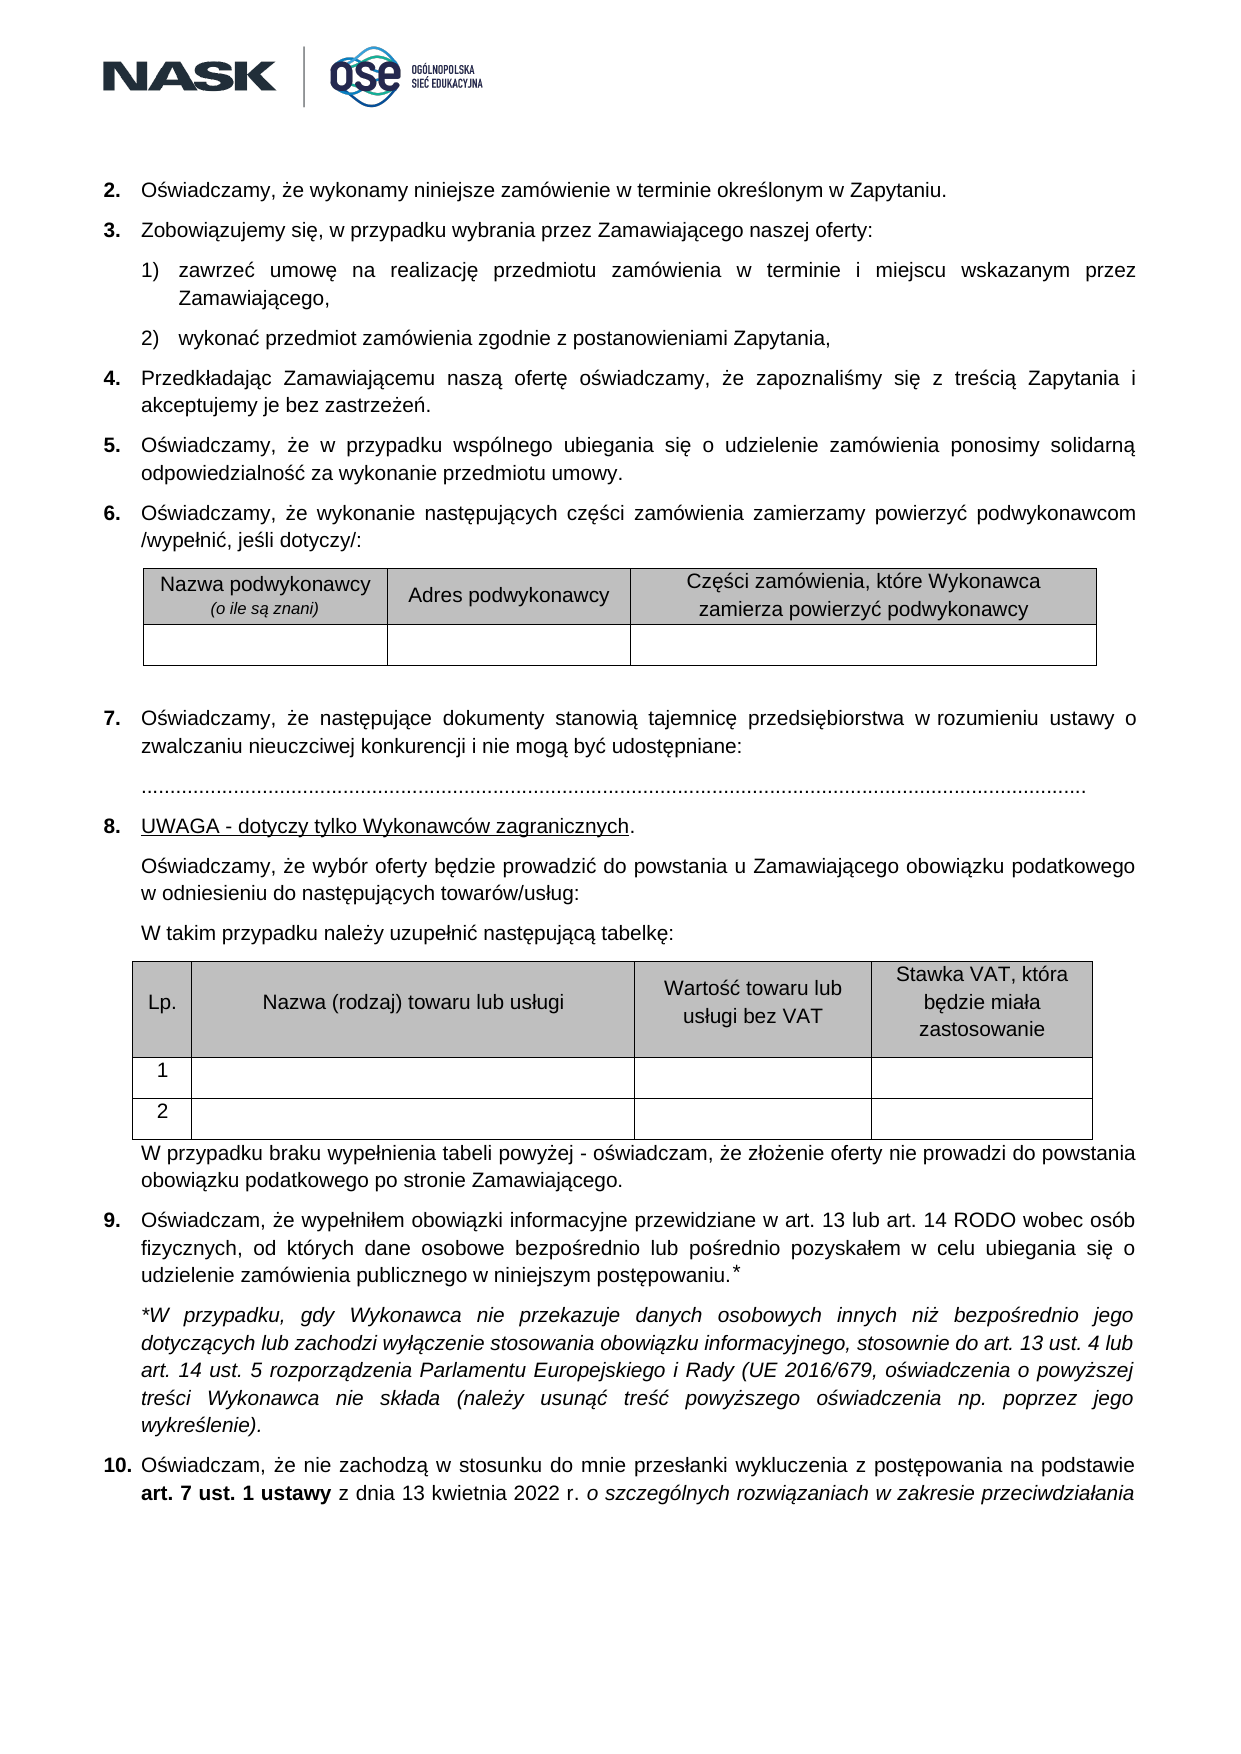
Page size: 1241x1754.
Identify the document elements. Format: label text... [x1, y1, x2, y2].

table_cell [192, 1058, 634, 1098]
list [103, 1453, 1137, 1504]
picture [103, 17, 495, 135]
list Oświadczam, że wypełniłem obowiązki informacyjne przewidziane w art. 13 lub art. 14 RODO wobec osób fizycznych, od których dane osobowe bezpośrednio lub pośrednio pozyskałem w celu ubiegania się o udzielenie zamówienia publicznego w niniejszym postępowaniu. ⃰ [103, 1208, 1137, 1287]
table_cell [631, 625, 1096, 665]
table_cell [635, 1058, 871, 1098]
table_header Części zamówienia, które Wykonawca zamierza powierzyć podwykonawcy [631, 569, 1096, 624]
list Zobowiązujemy się, w przypadku wybrania przez Zamawiającego naszej oferty: [103, 218, 1137, 242]
table_header Nazwa podwykonawcy (o ile są znani) [144, 569, 387, 624]
list Oświadczamy, że wykonanie następujących części zamówienia zamierzamy powierzyć podwykonawcom /wypełnić, jeśli dotyczy/: [103, 501, 1137, 552]
text .................................................................................................................................................................... [141, 774, 1137, 798]
table_cell [872, 1058, 1092, 1098]
table_header Stawka VAT, która będzie miała zastosowanie [872, 962, 1092, 1057]
text W przypadku braku wypełnienia tabeli powyżej - oświadczam, że złożenie oferty nie prowadzi do powstania obowiązku podatkowego po stronie Zamawiającego. [141, 1140, 1137, 1192]
text *W przypadku, gdy Wykonawca nie przekazuje danych osobowych innych niż bezpośrednio jego dotyczących lub zachodzi wyłączenie stosowania obowiązku informacyjnego, stosownie do art. 13 ust. 4 lub art. 14 ust. 5 rozporządzenia Parlamentu Europejskiego i Rady (UE 2016/679, oświadczenia o powyższej treści Wykonawca nie składa (należy usunąć treść powyższego oświadczenia np. poprzez jego wykreślenie). [141, 1303, 1137, 1437]
table_cell [192, 1099, 634, 1139]
table_cell [388, 625, 630, 665]
list Oświadczamy, że wykonamy niniejsze zamówienie w terminie określonym w Zapytaniu. [103, 178, 1137, 202]
list wykonać przedmiot zamówienia zgodnie z postanowieniami Zapytania, [141, 326, 1137, 349]
table_header Wartość towaru lub usługi bez VAT [635, 962, 871, 1057]
text W takim przypadku należy uzupełnić następującą tabelkę: [141, 921, 1137, 945]
list UWAGA - dotyczy tylko Wykonawców zagranicznych. [103, 814, 1137, 838]
table_header Lp. [133, 962, 191, 1057]
table_header Adres podwykonawcy [388, 569, 630, 624]
table_cell [144, 625, 387, 665]
list Przedkładając Zamawiającemu naszą ofertę oświadczamy, że zapoznaliśmy się z treścią Zapytania i akceptujemy je bez zastrzeżeń. [103, 366, 1137, 417]
list Oświadczamy, że w przypadku wspólnego ubiegania się o udzielenie zamówienia ponosimy solidarną odpowiedzialność za wykonanie przedmiotu umowy. [103, 433, 1137, 484]
table_cell [635, 1099, 871, 1139]
list zawrzeć umowę na realizację przedmiotu zamówienia w terminie i miejscu wskazanym przez Zamawiającego, [141, 258, 1137, 309]
list Oświadczamy, że następujące dokumenty stanowią tajemnicę przedsiębiorstwa w rozumieniu ustawy o zwalczaniu nieuczciwej konkurencji i nie mogą być udostępniane: [103, 706, 1137, 758]
table_cell [872, 1099, 1092, 1139]
table_cell 2 [133, 1099, 191, 1139]
table_cell 1 [133, 1058, 191, 1098]
list Oświadczamy, że wybór oferty będzie prowadzić do powstania u Zamawiającego obowiązku podatkowego w odniesieniu do następujących towarów/usług: [141, 854, 1137, 905]
table_header Nazwa (rodzaj) towaru lub usługi [192, 962, 634, 1057]
